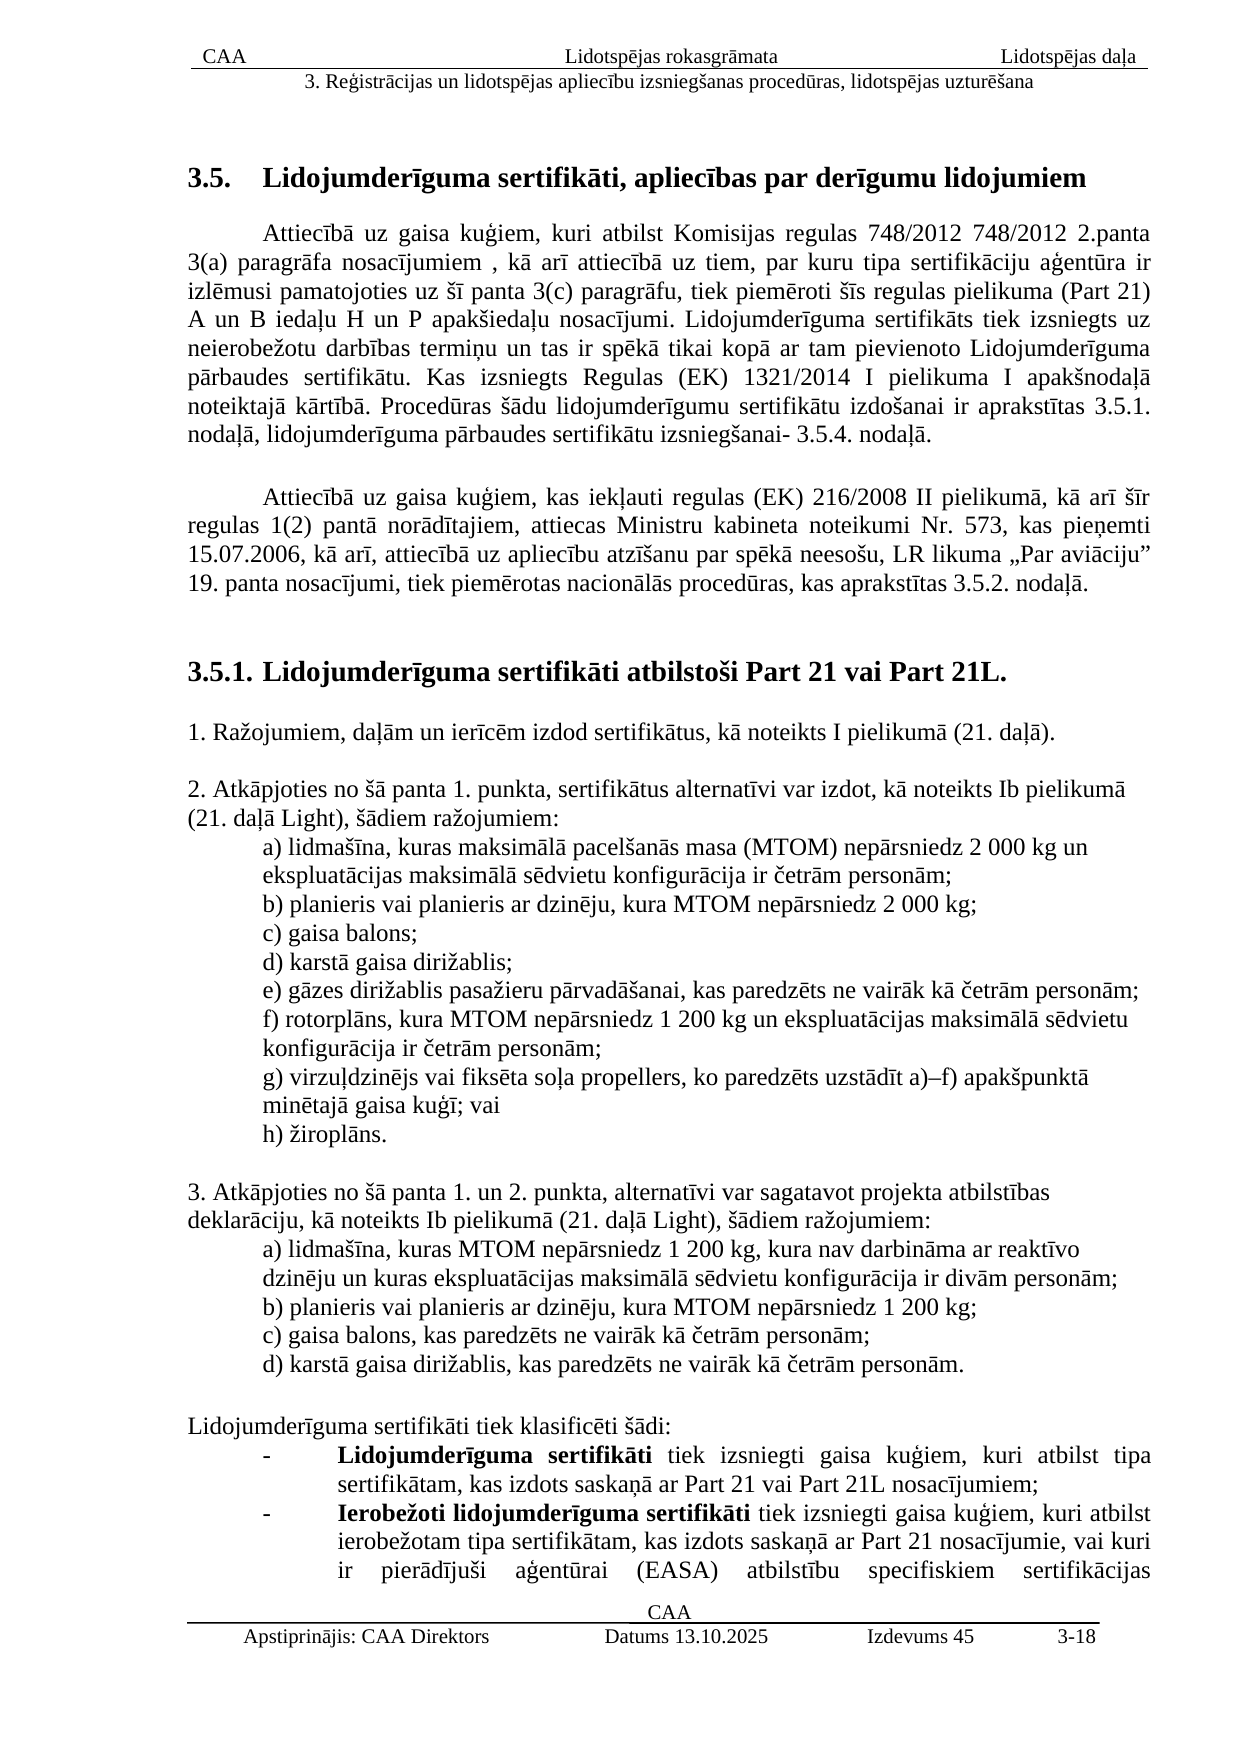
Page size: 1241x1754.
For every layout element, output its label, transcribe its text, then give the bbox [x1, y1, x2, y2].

text Attiecībā uz gaisa kuģiem, kas iekļauti regulas (EK) 216/2008 II pielikumā, kā arī šīr regulas 1(2) pantā norādītajiem, attiecas Ministru kabineta noteikumi Nr. 573, kas pieņemti 15.07.2006, kā arī, attiecībā uz apliecību atzīšanu par spēkā neesošu, LR likuma „Par aviāciju” 19. panta nosacījumi, tiek piemērotas nacionālās procedūras, kas aprakstītas 3.5.2. nodaļā. [187, 482, 1152, 597]
text 3. Atkāpjoties no šā panta 1. un 2. punkta, alternatīvi var sagatavot projekta atbilstības deklarāciju, kā noteikts Ib pielikumā (21. daļā Light), šādiem ražojumiem: [187, 1177, 1152, 1234]
text 2. Atkāpjoties no šā panta 1. punkta, sertifikātus alternatīvi var izdot, kā noteikts Ib pielikumā (21. daļā Light), šādiem ražojumiem: [187, 774, 1152, 832]
list Lidojumderīguma sertifikāti tiek izsniegti gaisa kuģiem, kuri atbilst tipa sertifikātam, kas izdots saskaņā ar Part 21 vai Part 21L nosacījumiem; [262, 1440, 1152, 1498]
text b) planieris vai planieris ar dzinēju, kura MTOM nepārsniedz 2 000 kg; [187, 889, 1152, 918]
text a) lidmašīna, kuras maksimālā pacelšanās masa (MTOM) nepārsniedz 2 000 kg un ekspluatācijas maksimālā sēdvietu konfigurācija ir četrām personām; [262, 832, 1152, 889]
text a) lidmašīna, kuras MTOM nepārsniedz 1 200 kg, kura nav darbināma ar reaktīvo dzinēju un kuras ekspluatācijas maksimālā sēdvietu konfigurācija ir divām personām; [262, 1234, 1152, 1292]
text f) rotorplāns, kura MTOM nepārsniedz 1 200 kg un ekspluatācijas maksimālā sēdvietu konfigurācija ir četrām personām; [262, 1004, 1152, 1062]
text e) gāzes dirižablis pasažieru pārvadāšanai, kas paredzēts ne vairāk kā četrām personām; [187, 975, 1152, 1004]
text c) gaisa balons, kas paredzēts ne vairāk kā četrām personām; [187, 1320, 1152, 1349]
text 1. Ražojumiem, daļām un ierīcēm izdod sertifikātus, kā noteikts I pielikumā (21. daļā). [187, 717, 1152, 745]
text Attiecībā uz gaisa kuģiem, kuri atbilst Komisijas regulas 748/2012 748/2012 2.panta 3(a) paragrāfa nosacījumiem , kā arī attiecībā uz tiem, par kuru tipa sertifikāciju aģentūra ir izlēmusi pamatojoties uz šī panta 3(c) paragrāfu, tiek piemēroti šīs regulas pielikuma (Part 21) A un B iedaļu H un P apakšiedaļu nosacījumi. Lidojumderīguma sertifikāts tiek izsniegts uz neierobežotu darbības termiņu un tas ir spēkā tikai kopā ar tam pievienoto Lidojumderīguma pārbaudes sertifikātu. Kas izsniegts Regulas (EK) 1321/2014 I pielikuma I apakšnodaļā noteiktajā kārtībā. Procedūras šādu lidojumderīgumu sertifikātu izdošanai ir aprakstītas 3.5.1. nodaļā, lidojumderīguma pārbaudes sertifikātu izsniegšanai- 3.5.4. nodaļā. [187, 218, 1152, 448]
text Lidojumderīguma sertifikāti tiek klasificēti šādi: [187, 1411, 1152, 1440]
text h) žiroplāns. [187, 1119, 1152, 1148]
text g) virzuļdzinējs vai fiksēta soļa propellers, ko paredzēts uzstādīt a)–f) apakšpunktā minētajā gaisa kuģī; vai [262, 1062, 1152, 1119]
text c) gaisa balons; [187, 918, 1152, 947]
subtitle Lidojumderīguma sertifikāti, apliecības par derīgumu lidojumiem [187, 161, 1152, 194]
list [262, 1498, 1152, 1584]
text d) karstā gaisa dirižablis, kas paredzēts ne vairāk kā četrām personām. [187, 1349, 1152, 1378]
text d) karstā gaisa dirižablis; [187, 947, 1152, 975]
text b) planieris vai planieris ar dzinēju, kura MTOM nepārsniedz 1 200 kg; [187, 1292, 1152, 1320]
list Lidojumderīguma sertifikāti atbilstoši Part 21 vai Part 21L. [187, 654, 1152, 688]
